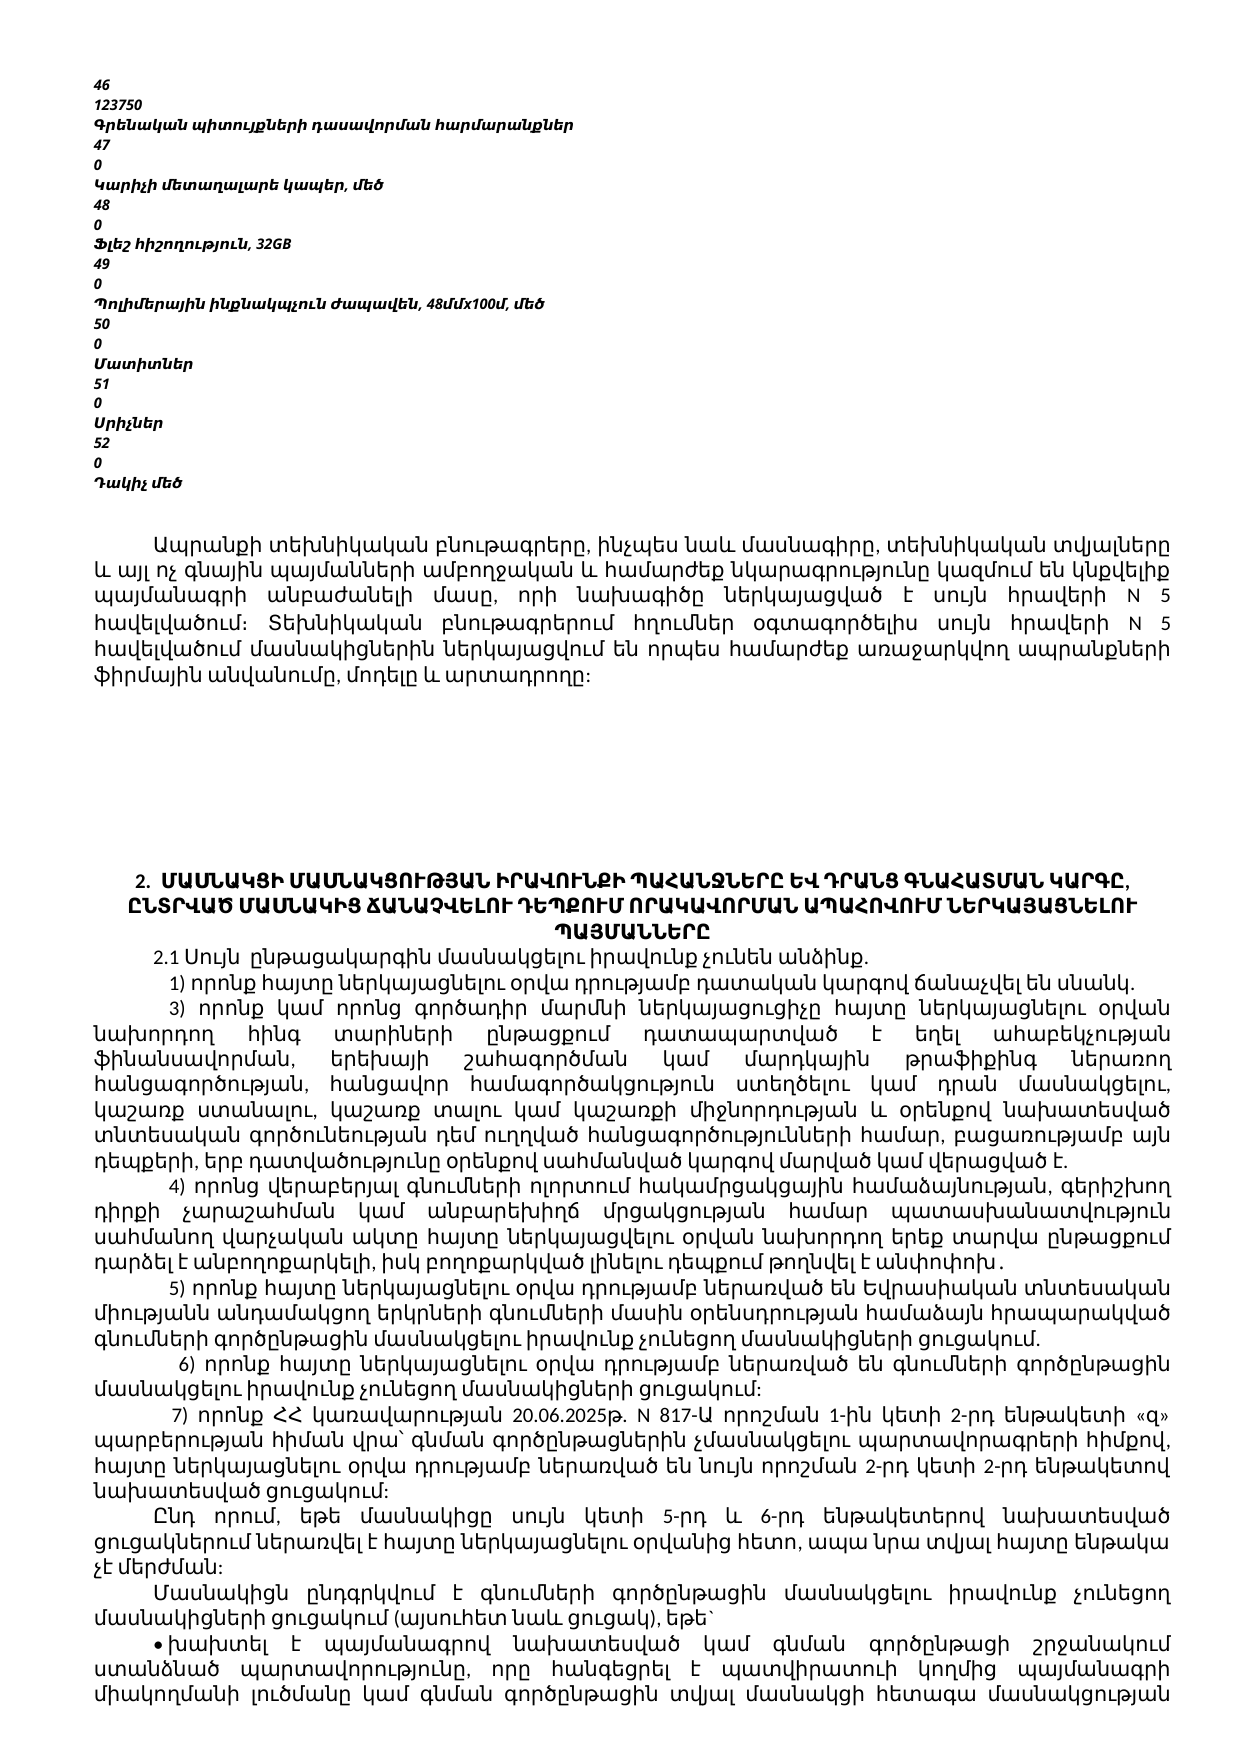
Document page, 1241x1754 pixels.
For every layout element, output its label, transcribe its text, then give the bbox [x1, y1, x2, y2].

text 2. ՄԱՍՆԱԿՑԻ ՄԱՍՆԱԿՑՈՒԹՅԱՆ ԻՐԱՎՈՒՆՔԻ ՊԱՀԱՆՋՆԵՐԸ ԵՎ ԴՐԱՆՑ ԳՆԱՀԱՏՄԱՆ ԿԱՐԳԸ, ԸՆՏՐՎԱԾ ՄԱՍՆԱԿԻՑ ՃԱՆԱՉՎԵԼՈՒ ԴԵՊՔՈՒՄ ՈՐԱԿԱՎՈՐՄԱՆ ԱՊԱՀՈՎՈՒՄ ՆԵՐԿԱՅԱՑՆԵԼՈՒ ՊԱՅՄԱՆՆԵՐԸ [94, 868, 1171, 944]
text Մասնակիցն ընդգրկվում է գնումների գործընթացին մասնակցելու իրավունք չունեցող մասնակիցների ցուցակում (այսուհետ նաև ցուցակ), եթե` [94, 1580, 1171, 1631]
text 2.1 Սույն ընթացակարգին մասնակցելու իրավունք չունեն անձինք. [94, 944, 1171, 970]
text Ապրանքի տեխնիկական բնութագրերը, ինչպես նաև մասնագիրը, տեխնիկական տվյալները և այլ ոչ գնային պայմանների ամբողջական և համարժեք նկարագրությունը կազմում են կնքվելիք պայմանագրի անբաժանելի մասը, որի նախագիծը ներկայացված է սույն հրավերի N 5 հավելվածում։ Տեխնիկական բնութագրերում հղումներ օգտագործելիս սույն հրավերի N 5 հավելվածում մասնակիցներին ներկայացվում են որպես համարժեք առաջարկվող ապրանքների ֆիրմային անվանումը, մոդելը և արտադրողը: [94, 532, 1171, 687]
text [94, 1631, 1171, 1707]
text 1) որոնք հայտը ներկայացնելու օրվա դրությամբ դատական կարգով ճանաչվել են սնանկ. [94, 970, 1171, 995]
text 4) որոնց վերաբերյալ գնումների ոլորտում հակամրցակցային համաձայնության, գերիշխող դիրքի չարաշահման կամ անբարեխիղճ մրցակցության համար պատասխանատվություն սահմանող վարչական ակտը հայտը ներկայացվելու օրվան նախորդող երեք տարվա ընթացքում դարձել է անբողոքարկելի, իսկ բողոքարկված լինելու դեպքում թողնվել է անփոփոխ․ [94, 1173, 1171, 1275]
text Ընդ որում, եթե մասնակիցը սույն կետի 5-րդ և 6-րդ ենթակետերով նախատեսված ցուցակներում ներառվել է հայտը ներկայացնելու օրվանից հետո, ապա նրա տվյալ հայտը ենթակա չէ մերժման: [94, 1504, 1171, 1580]
text 3) որոնք կամ որոնց գործադիր մարմնի ներկայացուցիչը հայտը ներկայացնելու օրվան նախորդող հինգ տարիների ընթացքում դատապարտված է եղել ահաբեկչության ֆինանսավորման, երեխայի շահագործման կամ մարդկային թրաֆիքինգ ներառող հանցագործության, հանցավոր համագործակցություն ստեղծելու կամ դրան մասնակցելու, կաշառք ստանալու, կաշառք տալու կամ կաշառքի միջնորդության և օրենքով նախատեսված տնտեսական գործունեության դեմ ուղղված հանցագործությունների համար, բացառությամբ այն դեպքերի, երբ դատվածությունը օրենքով սահմանված կարգով մարված կամ վերացված է. [94, 995, 1171, 1173]
text 5) որոնք հայտը ներկայացնելու օրվա դրությամբ ներառված են Եվրասիական տնտեսական միությանն անդամակցող երկրների գնումների մասին օրենսդրության համաձայն հրապարակված գնումների գործընթացին մասնակցելու իրավունք չունեցող մասնակիցների ցուցակում. [94, 1275, 1171, 1351]
text 7) որոնք ՀՀ կառավարության 20.06.2025թ. N 817-Ա որոշման 1-ին կետի 2-րդ ենթակետի «զ» պարբերության հիման վրա՝ գնման գործընթացներին չմասնակցելու պարտավորագրերի հիմքով, հայտը ներկայացնելու օրվա դրությամբ ներառված են նույն որոշման 2-րդ կետի 2-րդ ենթակետով նախատեսված ցուցակում: [94, 1402, 1171, 1504]
text 6) որոնք հայտը ներկայացնելու օրվա դրությամբ ներառված են գնումների գործընթացին մասնակցելու իրավունք չունեցող մասնակիցների ցուցակում: [94, 1351, 1171, 1402]
